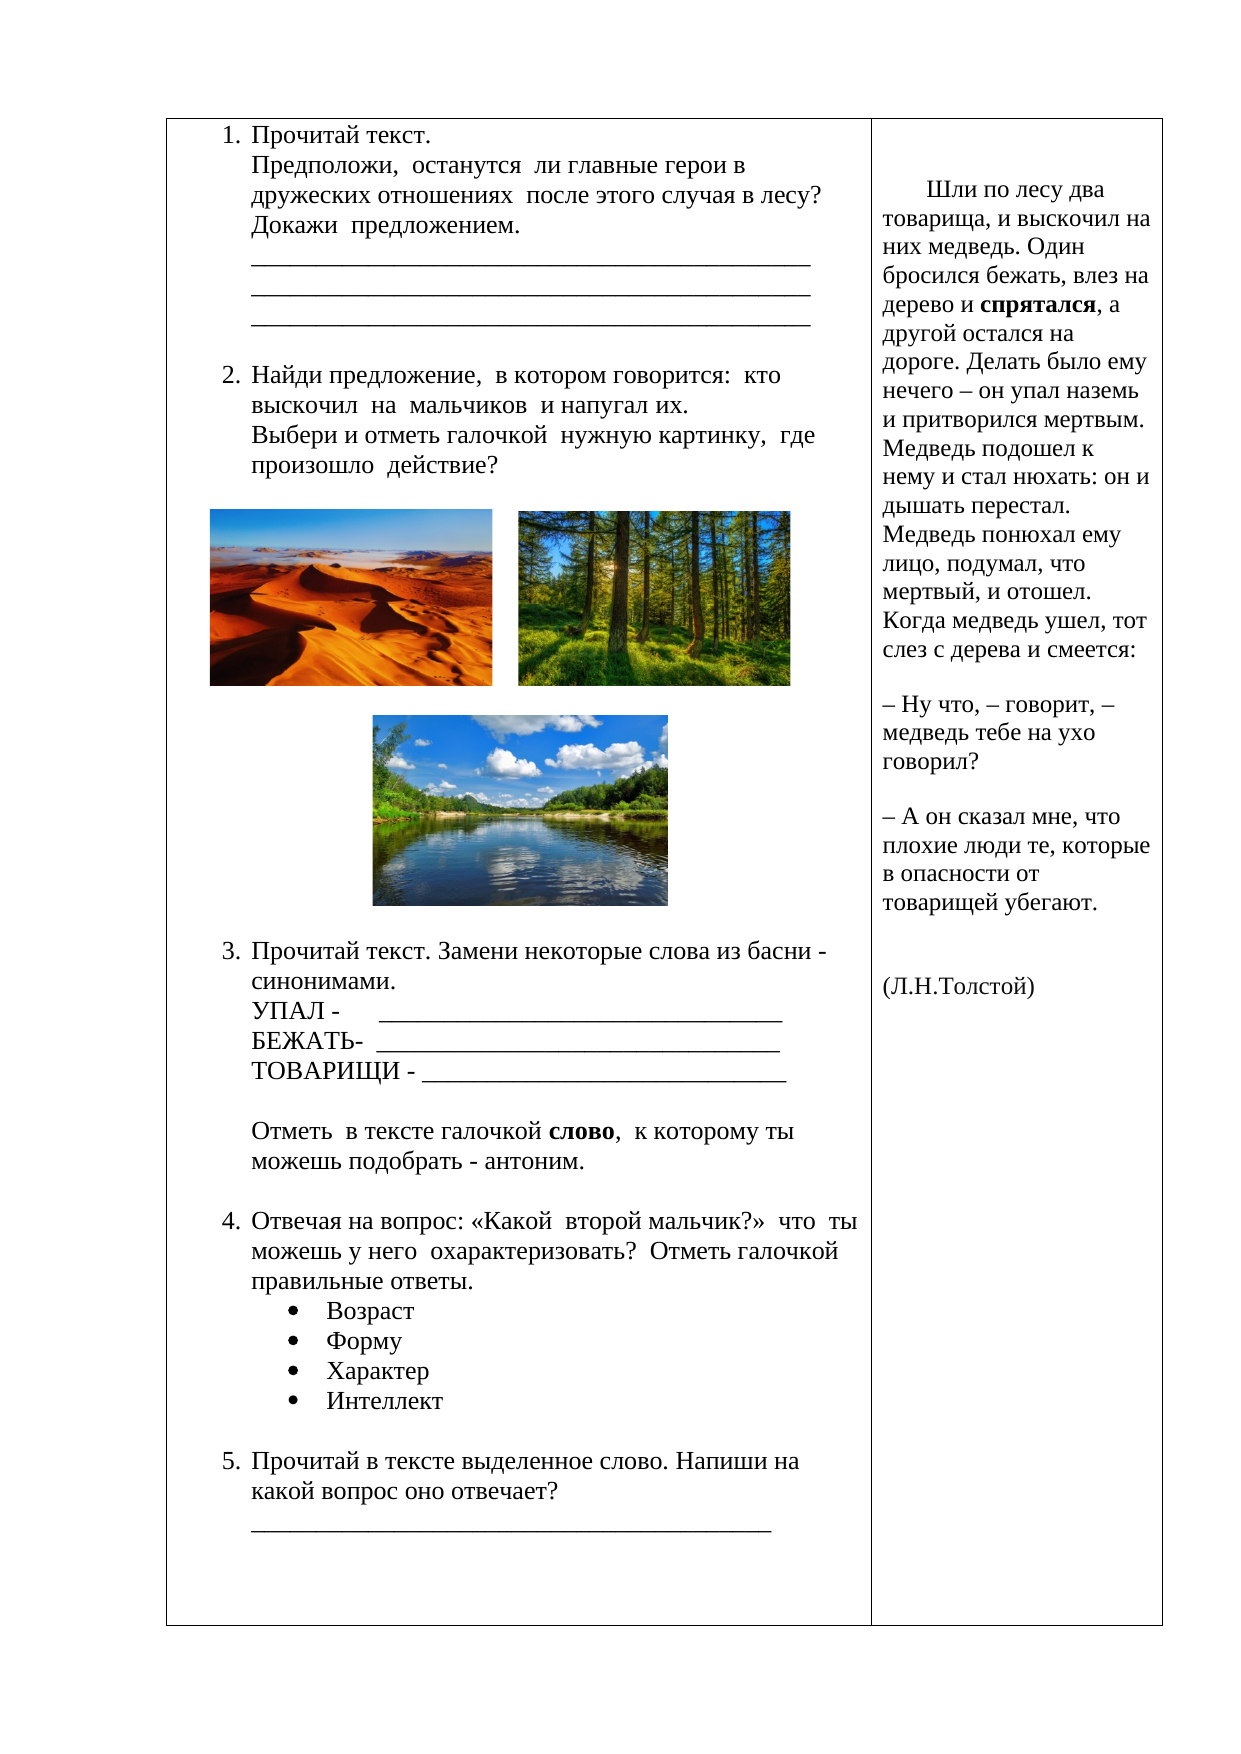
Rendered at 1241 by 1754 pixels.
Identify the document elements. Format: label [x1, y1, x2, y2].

table_cell [167, 119, 871, 1625]
picture [209, 509, 493, 686]
picture [372, 715, 668, 906]
table_cell [872, 119, 1162, 1625]
picture [518, 511, 791, 686]
